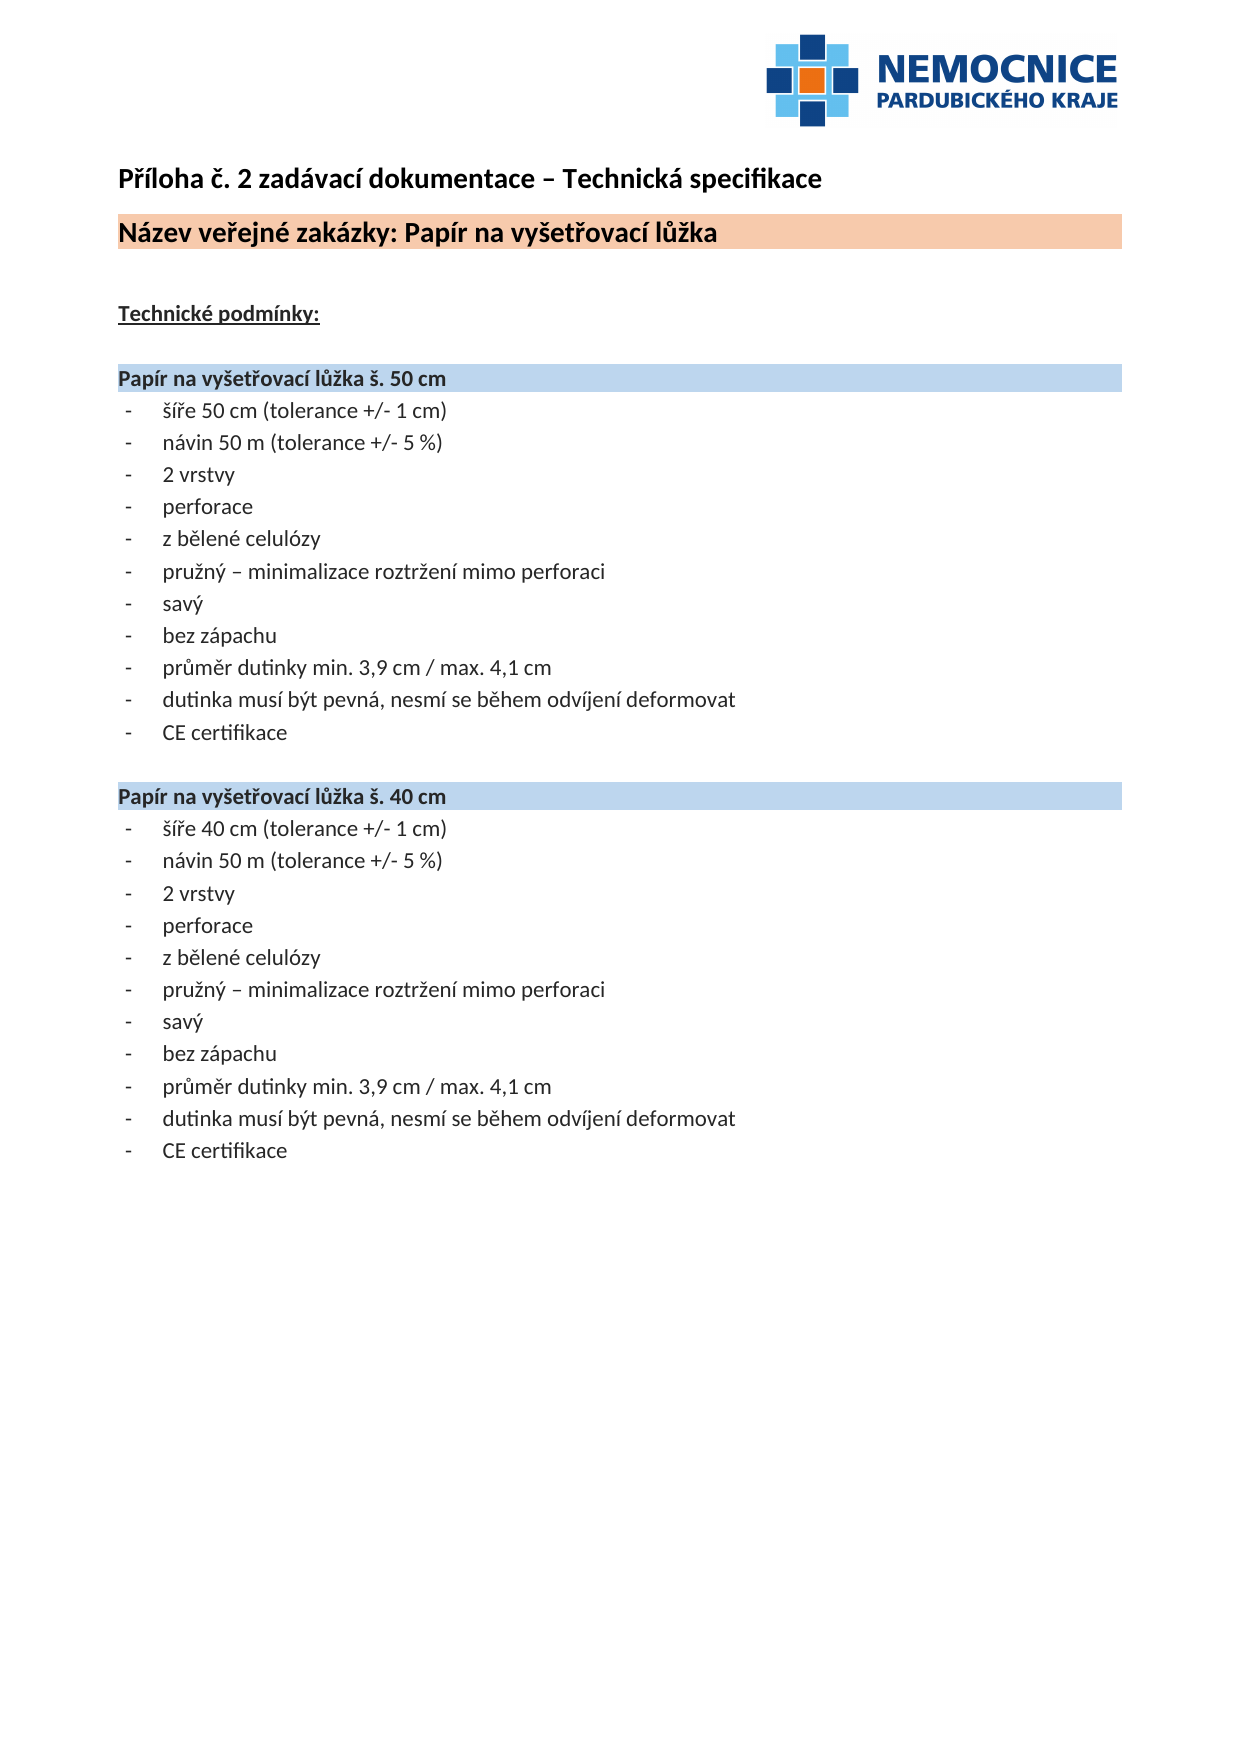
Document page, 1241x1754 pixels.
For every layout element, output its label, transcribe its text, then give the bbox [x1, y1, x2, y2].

list z bělené celulózy [125, 524, 1122, 553]
list bez zápachu [125, 621, 1122, 649]
text Technické podmínky: [118, 299, 1122, 327]
list 2 vrstvy [125, 879, 1122, 907]
text Název veřejné zakázky: Papír na vyšetřovací lůžka [118, 214, 1122, 249]
text Příloha č. 2 zadávací dokumentace – Technická specifikace [118, 160, 1122, 196]
list návin 50 m (tolerance +/- 5 %) [125, 846, 1122, 874]
picture [765, 33, 1118, 128]
list perforace [125, 911, 1122, 939]
list pružný – minimalizace roztržení mimo perforaci [125, 975, 1122, 1003]
list průměr dutinky min. 3,9 cm / max. 4,1 cm [125, 653, 1122, 681]
list pružný – minimalizace roztržení mimo perforaci [125, 557, 1122, 585]
text Papír na vyšetřovací lůžka š. 40 cm [118, 782, 1122, 810]
list průměr dutinky min. 3,9 cm / max. 4,1 cm [125, 1072, 1122, 1100]
list šíře 40 cm (tolerance +/- 1 cm) [125, 814, 1122, 842]
list dutinka musí být pevná, nesmí se během odvíjení deformovat [125, 1104, 1122, 1132]
list savý [125, 589, 1122, 617]
text Papír na vyšetřovací lůžka š. 50 cm [118, 364, 1122, 392]
list šíře 50 cm (tolerance +/- 1 cm) [125, 396, 1122, 424]
list bez zápachu [125, 1039, 1122, 1068]
list návin 50 m (tolerance +/- 5 %) [125, 428, 1122, 456]
list dutinka musí být pevná, nesmí se během odvíjení deformovat [125, 686, 1122, 713]
list CE certifikace [125, 718, 1122, 746]
list perforace [125, 492, 1122, 520]
list savý [125, 1007, 1122, 1035]
list z bělené celulózy [125, 943, 1122, 971]
list CE certifikace [125, 1136, 1122, 1164]
list 2 vrstvy [125, 460, 1122, 488]
